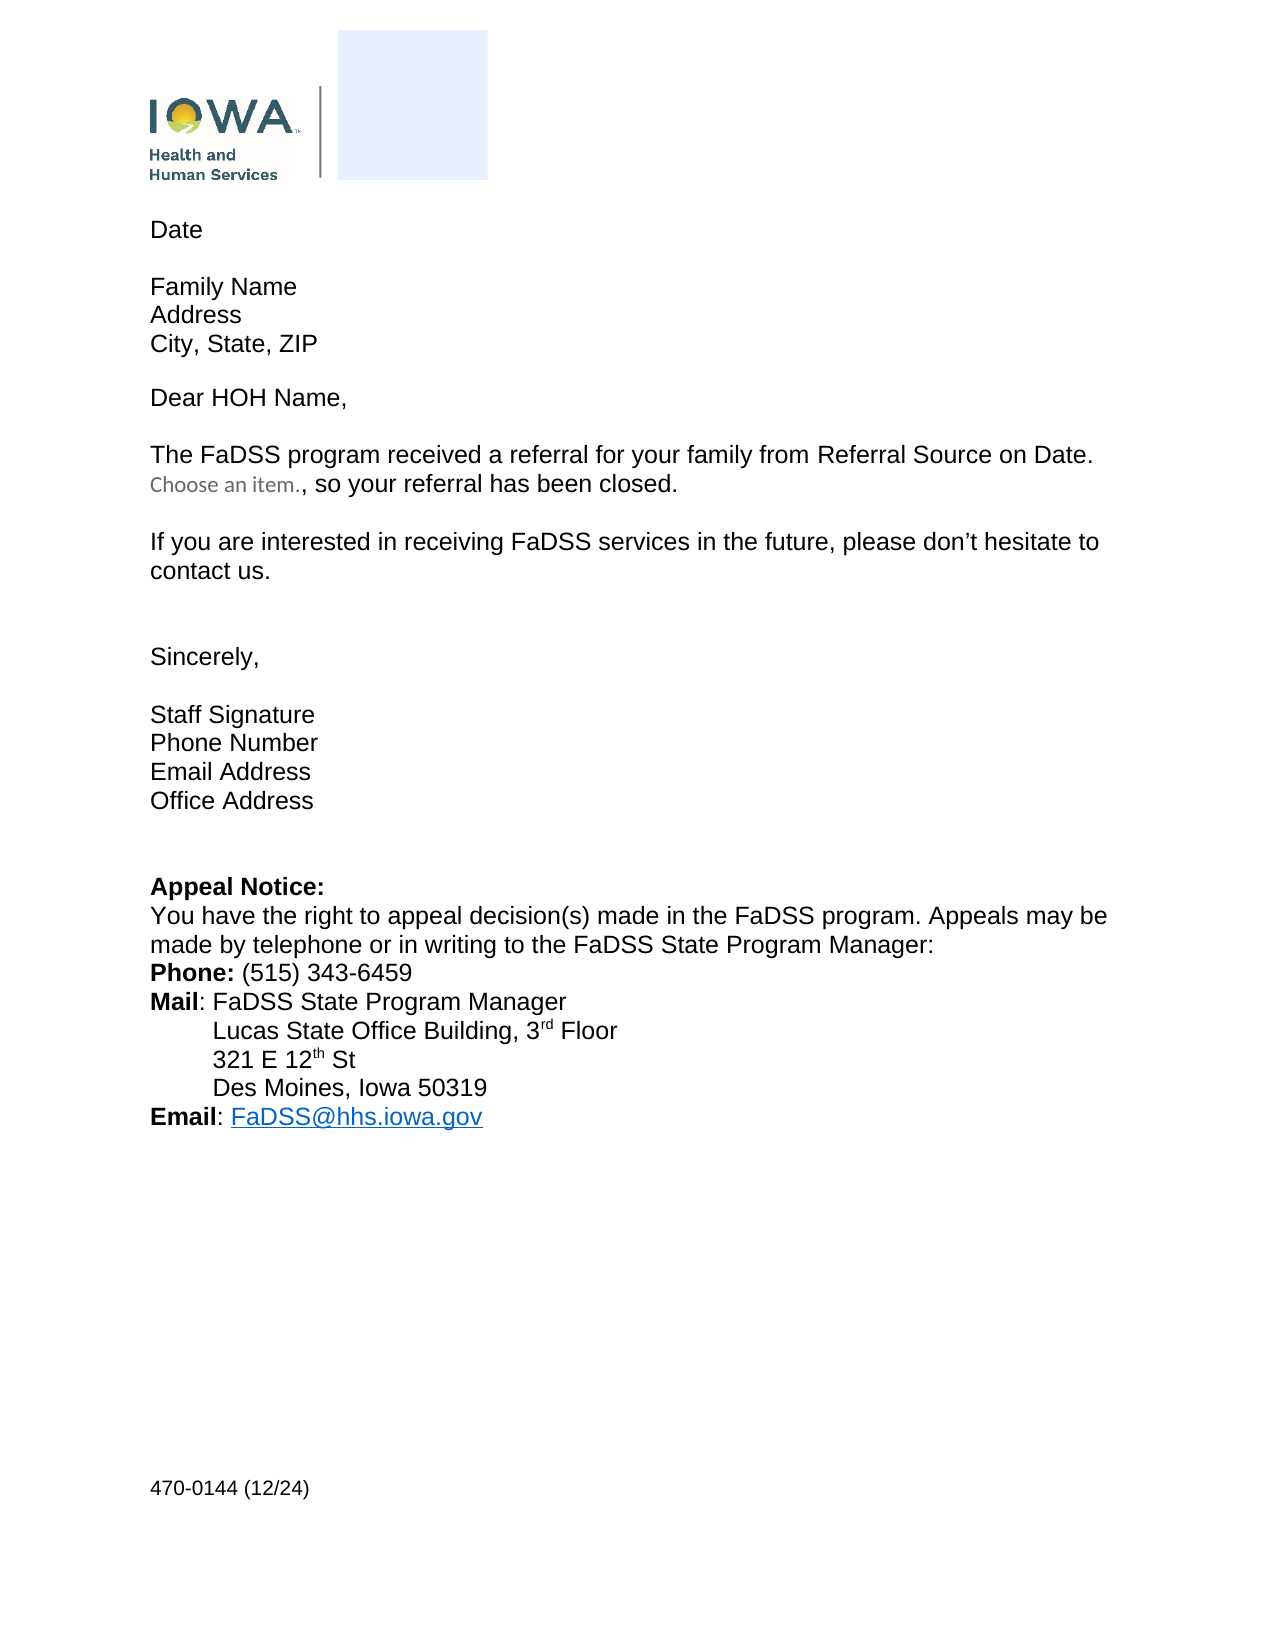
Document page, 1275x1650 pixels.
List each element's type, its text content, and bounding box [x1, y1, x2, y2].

text Email Address [150, 757, 1125, 786]
text The FaDSS program received a referral for your family from Referral Source on Date. , so your referral has been closed. [150, 441, 1125, 498]
text You have the right to appeal decision(s) made in the FaDSS program. Appeals may be made by telephone or in writing to the FaDSS State Program Manager: Phone: (515) 343-6459 Mail: FaDSS State Program Manager Lucas State Office Building, 3rd Floor 321 E 12th St Des Moines, Iowa 50319 Email: FaDSS@hhs.iowa.gov [150, 901, 1125, 1131]
picture [337, 30, 488, 180]
text Family Name Address City, State, ZIP [150, 272, 1125, 358]
text Sincerely, [150, 642, 1125, 671]
text Office Address [150, 786, 1125, 815]
picture [150, 98, 300, 180]
text Phone Number [150, 728, 1125, 757]
text Dear HOH Name, [150, 383, 1125, 412]
text If you are interested in receiving FaDSS services in the future, please don’t hesitate to contact us. [150, 527, 1125, 585]
text Date [150, 215, 1125, 272]
text Staff Signature [150, 700, 1125, 728]
text Appeal Notice: [150, 872, 1125, 901]
